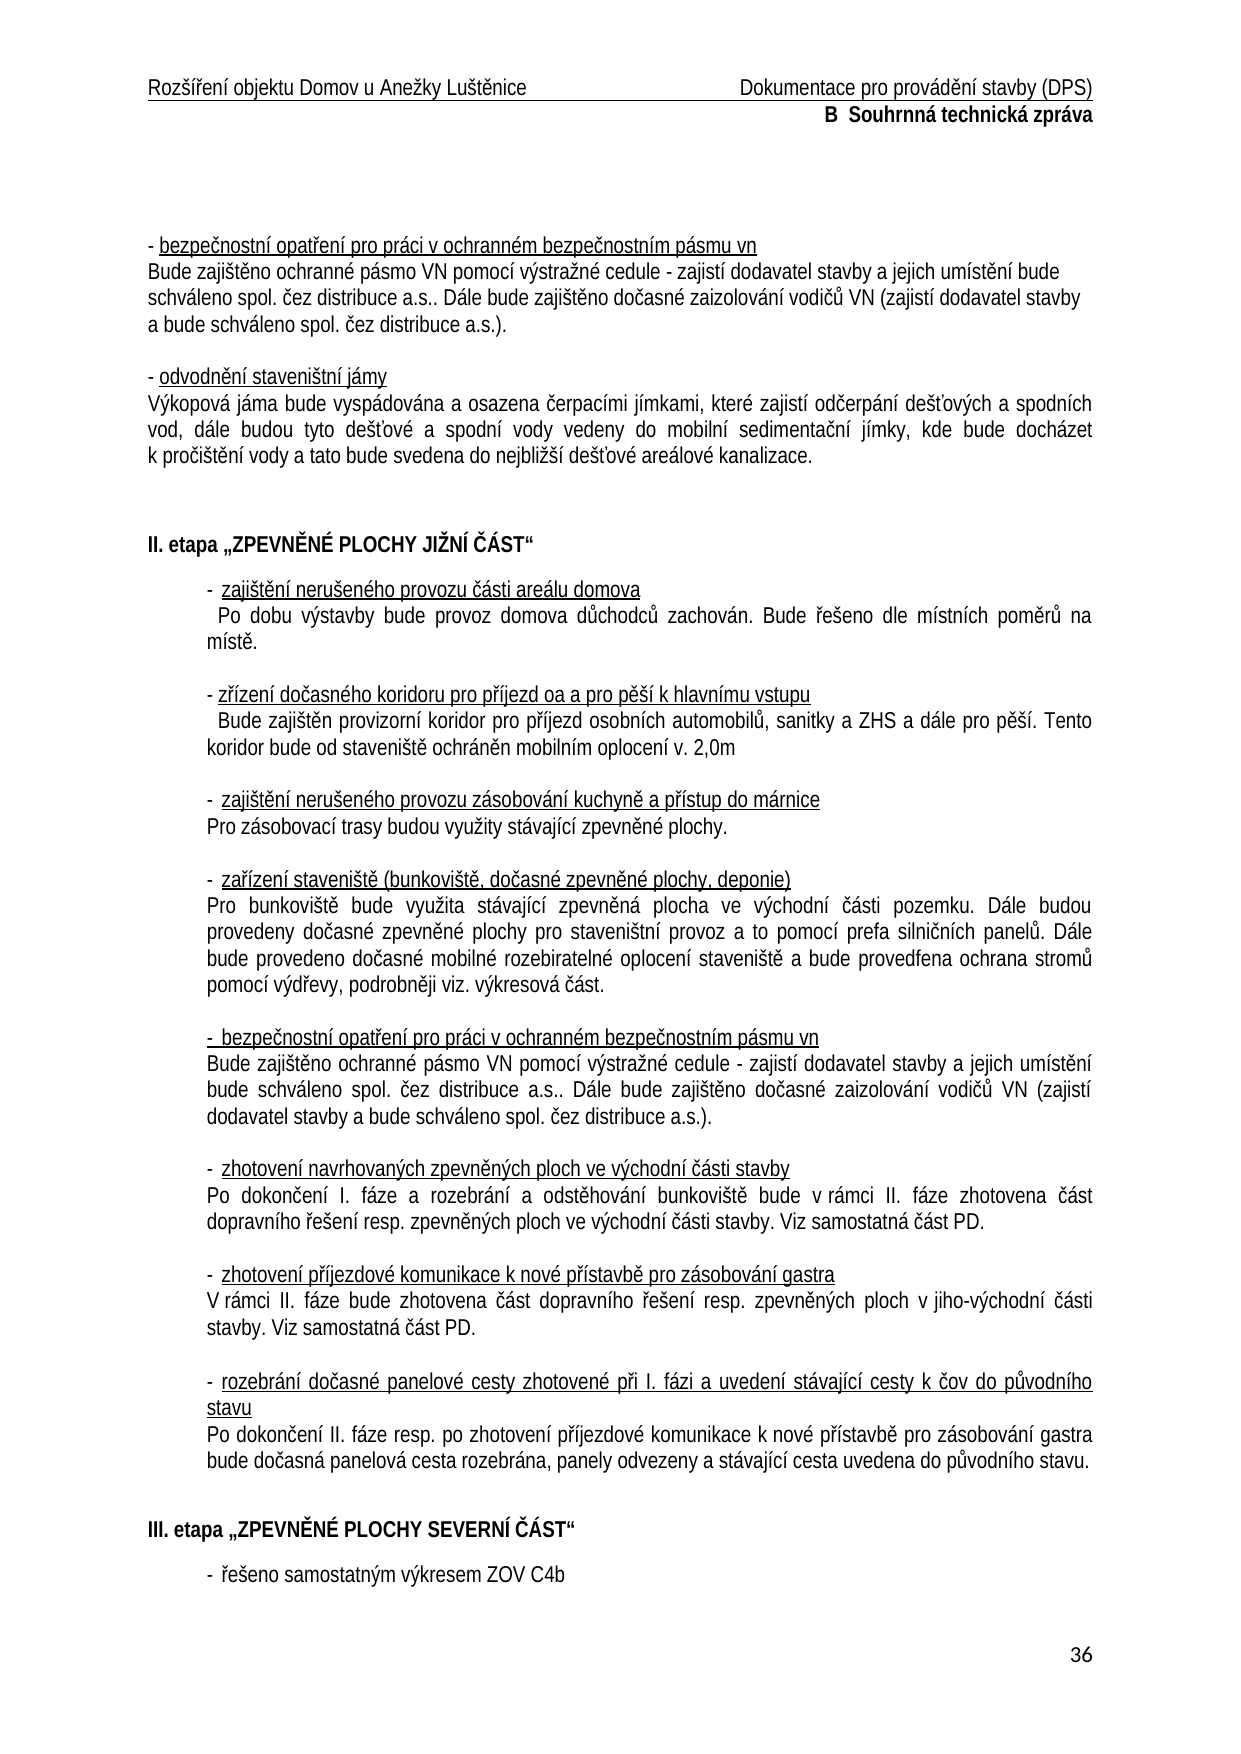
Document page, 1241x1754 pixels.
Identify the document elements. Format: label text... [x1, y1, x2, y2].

text - odvodnění staveništní jámy [148, 363, 1093, 390]
list V rámci II. fáze bude zhotovena část dopravního řešení resp. zpevněných ploch v jiho-východní části stavby. Viz samostatná část PD. [207, 1287, 1093, 1340]
list Po dobu výstavby bude provoz domova důchodců zachován. Bude řešeno dle místních poměrů na místě. [207, 602, 1093, 655]
text - bezpečnostní opatření pro práci v ochranném bezpečnostním pásmu vn [148, 232, 1093, 258]
list - rozebrání dočasné panelové cesty zhotovené při I. fázi a uvedení stávající cesty k čov do původního stavu [207, 1368, 1093, 1421]
text III. etapa „ZPEVNĚNÉ PLOCHY SEVERNÍ ČÁST“ [148, 1516, 1093, 1543]
list Po dokončení II. fáze resp. po zhotovení příjezdové komunikace k nové přístavbě pro zásobování gastra bude dočasná panelová cesta rozebrána, panely odvezeny a stávající cesta uvedena do původního stavu. [207, 1421, 1093, 1473]
list Bude zajištěn provizorní koridor pro příjezd osobních automobilů, sanitky a ZHS a dále pro pěší. Tento koridor bude od staveniště ochráněn mobilním oplocení v. 2,0m [207, 707, 1093, 760]
list - zhotovení navrhovaných zpevněných ploch ve východní části stavby [148, 1155, 1093, 1182]
list - zřízení dočasného koridoru pro příjezd oa a pro pěší k hlavnímu vstupu [148, 681, 1093, 707]
list Bude zajištěno ochranné pásmo VN pomocí výstražné cedule - zajistí dodavatel stavby a jejich umístění bude schváleno spol. čez distribuce a.s.. Dále bude zajištěno dočasné zaizolování vodičů VN (zajistí dodavatel stavby a bude schváleno spol. čez distribuce a.s.). [207, 1050, 1093, 1129]
list - zhotovení příjezdové komunikace k nové přístavbě pro zásobování gastra [148, 1261, 1093, 1287]
list - zajištění nerušeného provozu části areálu domova [148, 576, 1093, 602]
text II. etapa „ZPEVNĚNÉ PLOCHY JIŽNÍ ČÁST“ [148, 531, 1093, 557]
list - zajištění nerušeného provozu zásobování kuchyně a přístup do márnice [148, 786, 1093, 813]
list - řešeno samostatným výkresem ZOV C4b [148, 1561, 1093, 1588]
list Výkopová jáma bude vyspádována a osazena čerpacími jímkami, které zajistí odčerpání dešťových a spodních vod, dále budou tyto dešťové a spodní vody vedeny do mobilní sedimentační jímky, kde bude docházet k pročištění vody a tato bude svedena do nejbližší dešťové areálové kanalizace. [148, 390, 1093, 469]
list Pro zásobovací trasy budou využity stávající zpevněné plochy. [148, 813, 1093, 839]
text Bude zajištěno ochranné pásmo VN pomocí výstražné cedule - zajistí dodavatel stavby a jejich umístění bude schváleno spol. čez distribuce a.s.. Dále bude zajištěno dočasné zaizolování vodičů VN (zajistí dodavatel stavby a bude schváleno spol. čez distribuce a.s.). [148, 258, 1093, 337]
list - bezpečnostní opatření pro práci v ochranném bezpečnostním pásmu vn [148, 1024, 1093, 1050]
list Pro bunkoviště bude využita stávající zpevněná plocha ve východní části pozemku. Dále budou provedeny dočasné zpevněné plochy pro staveništní provoz a to pomocí prefa silničních panelů. Dále bude provedeno dočasné mobilné rozebiratelné oplocení staveniště a bude provedfena ochrana stromů pomocí výdřevy, podrobněji viz. výkresová část. [207, 892, 1093, 997]
list Po dokončení I. fáze a rozebrání a odstěhování bunkoviště bude v rámci II. fáze zhotovena část dopravního řešení resp. zpevněných ploch ve východní části stavby. Viz samostatná část PD. [207, 1182, 1093, 1234]
list - zařízení staveniště (bunkoviště, dočasné zpevněné plochy, deponie) [148, 866, 1093, 892]
